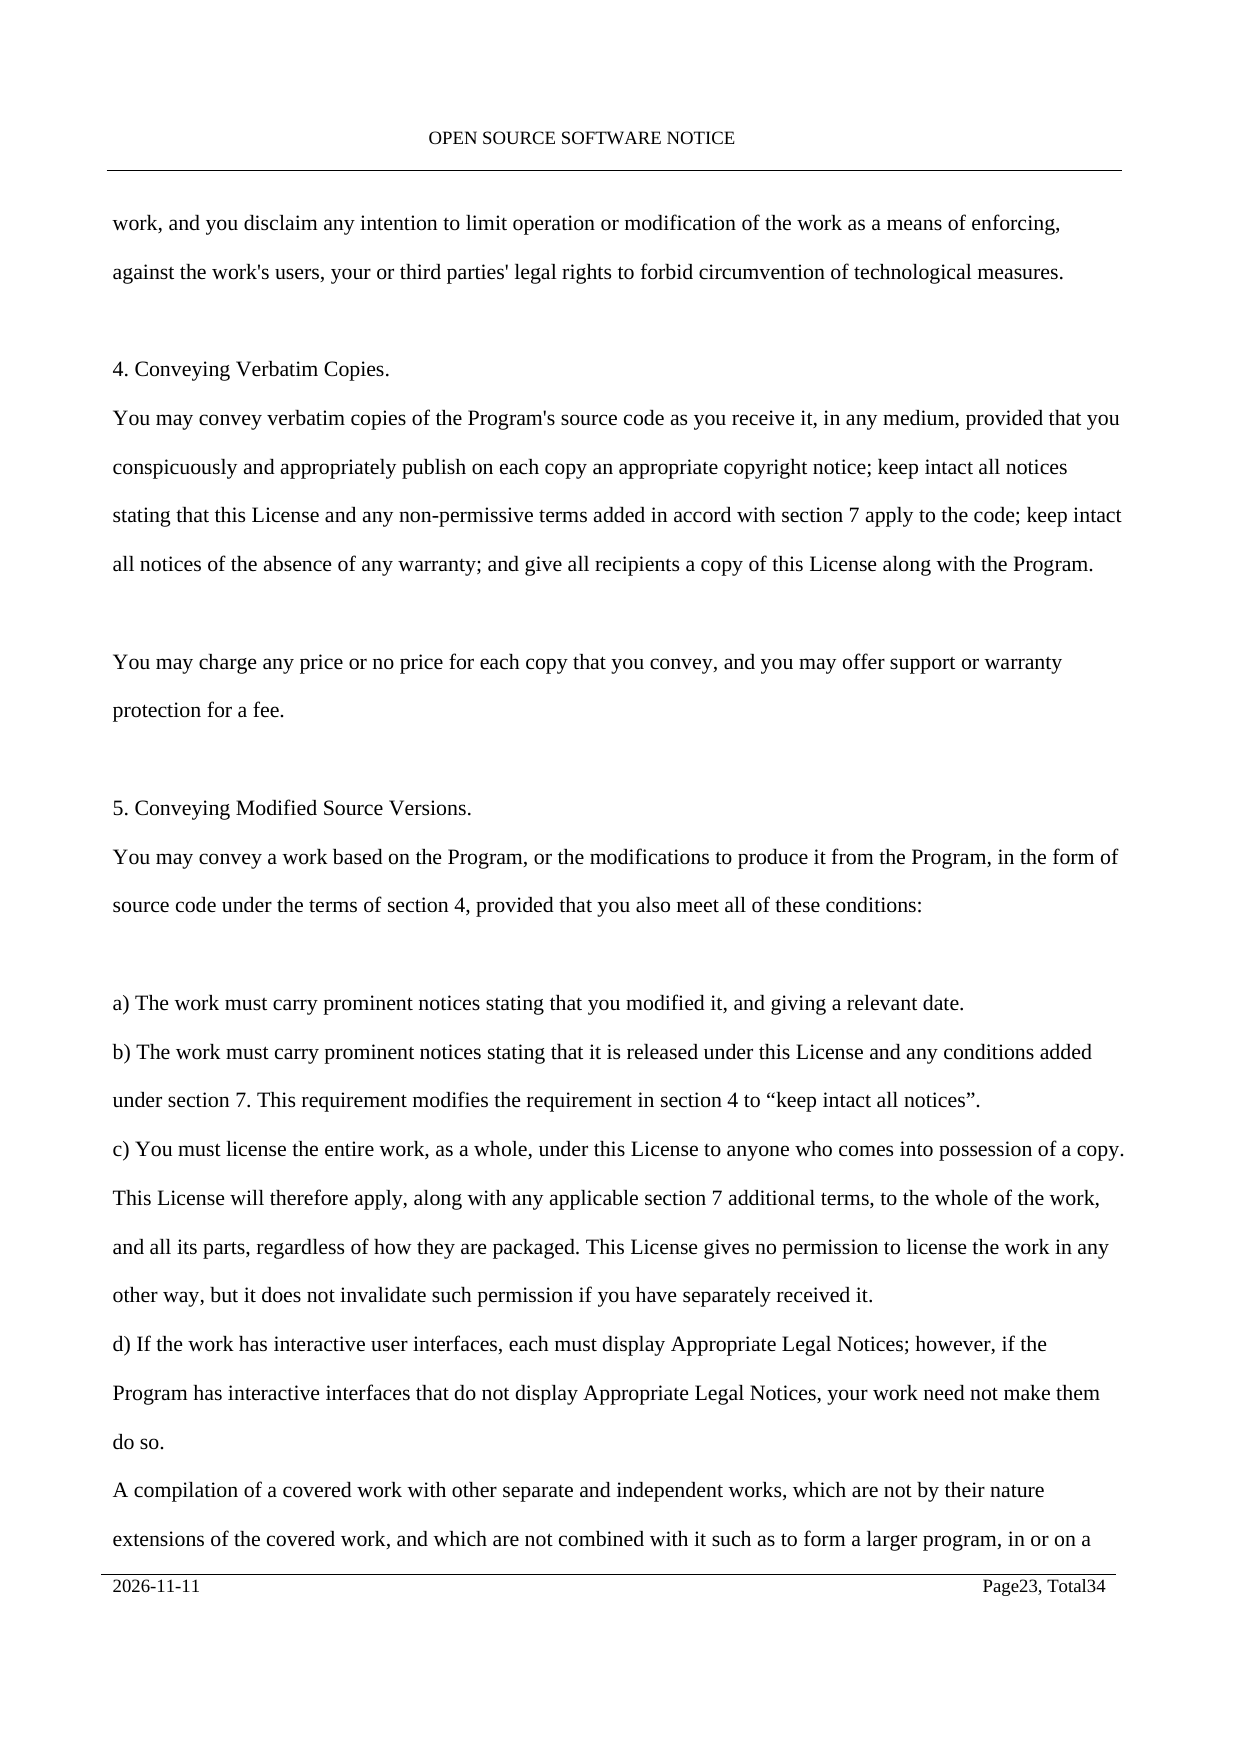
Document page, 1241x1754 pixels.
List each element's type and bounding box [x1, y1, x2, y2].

text [112, 206, 1128, 1555]
